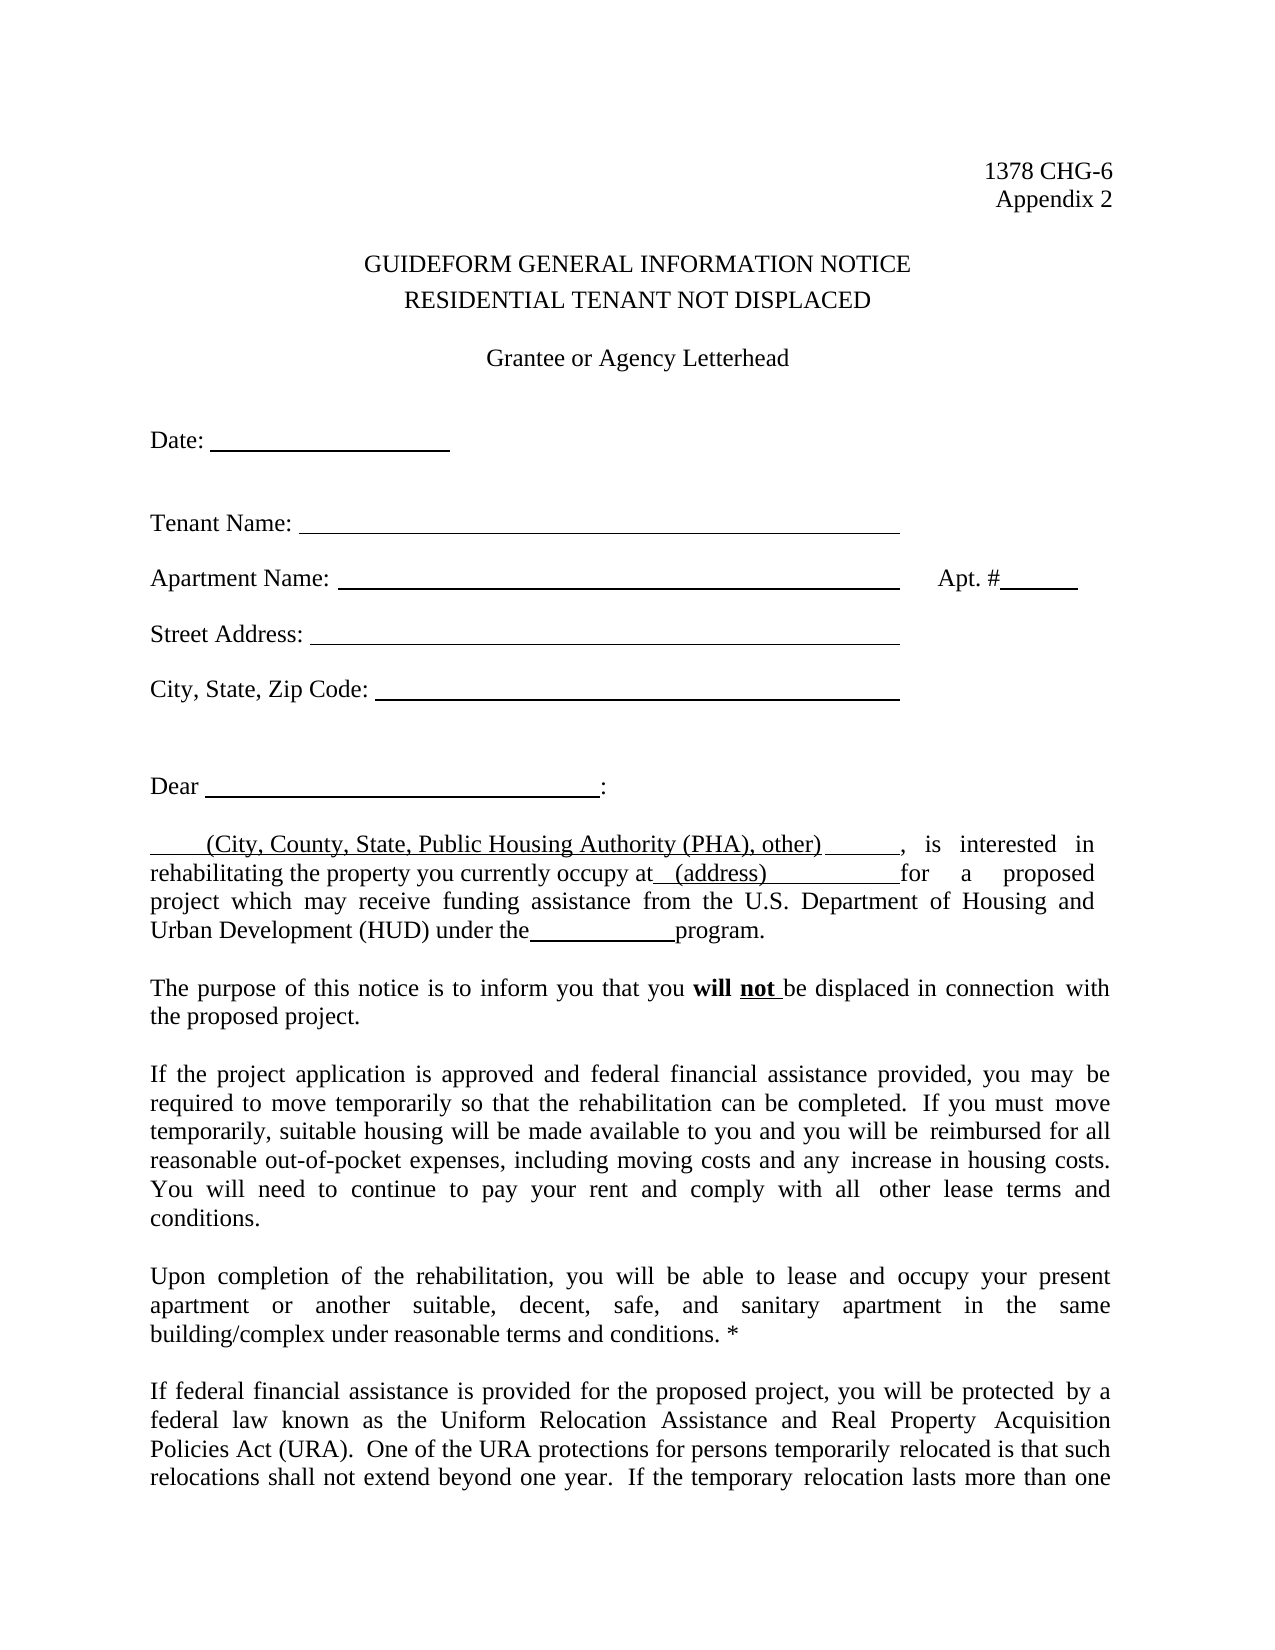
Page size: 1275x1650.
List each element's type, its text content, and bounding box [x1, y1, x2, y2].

text City, State, Zip Code: [150, 674, 1125, 703]
text Upon completion of the rehabilitation, you will be able to lease and occupy your present apartment or another suitable, decent, safe, and sanitary apartment in the same building/complex under reasonable terms and conditions. * [150, 1261, 1111, 1347]
text Dear : [150, 771, 1125, 800]
text (City, County, State, Public Housing Authority (PHA), other) , is interested in rehabilitating the property you currently occupy at (address) for a proposed project which may receive funding assistance from the U.S. Department of Housing and Urban Development (HUD) under the program. [150, 829, 1095, 944]
text RESIDENTIAL TENANT NOT DISPLACED [150, 285, 1125, 314]
text 1378 CHG-6 [150, 156, 1113, 184]
text The purpose of this notice is to inform you that you will not be displaced in connection with the proposed project. [150, 973, 1111, 1030]
text Grantee or Agency Letterhead [150, 343, 1125, 371]
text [150, 1376, 1111, 1491]
text If the project application is approved and federal financial assistance provided, you may be required to move temporarily so that the rehabilitation can be completed. If you must move temporarily, suitable housing will be made available to you and you will be reimbursed for all reasonable out-of-pocket expenses, including moving costs and any increase in housing costs. You will need to continue to pay your rent and comply with all other lease terms and conditions. [150, 1059, 1111, 1231]
text Appendix 2 [150, 184, 1113, 213]
text Tenant Name: [150, 508, 1125, 536]
text Date: [150, 425, 1125, 454]
text Apartment Name: Apt. # [150, 563, 1125, 592]
text GUIDEFORM GENERAL INFORMATION NOTICE [150, 249, 1125, 278]
text Street Address: [150, 619, 1125, 648]
